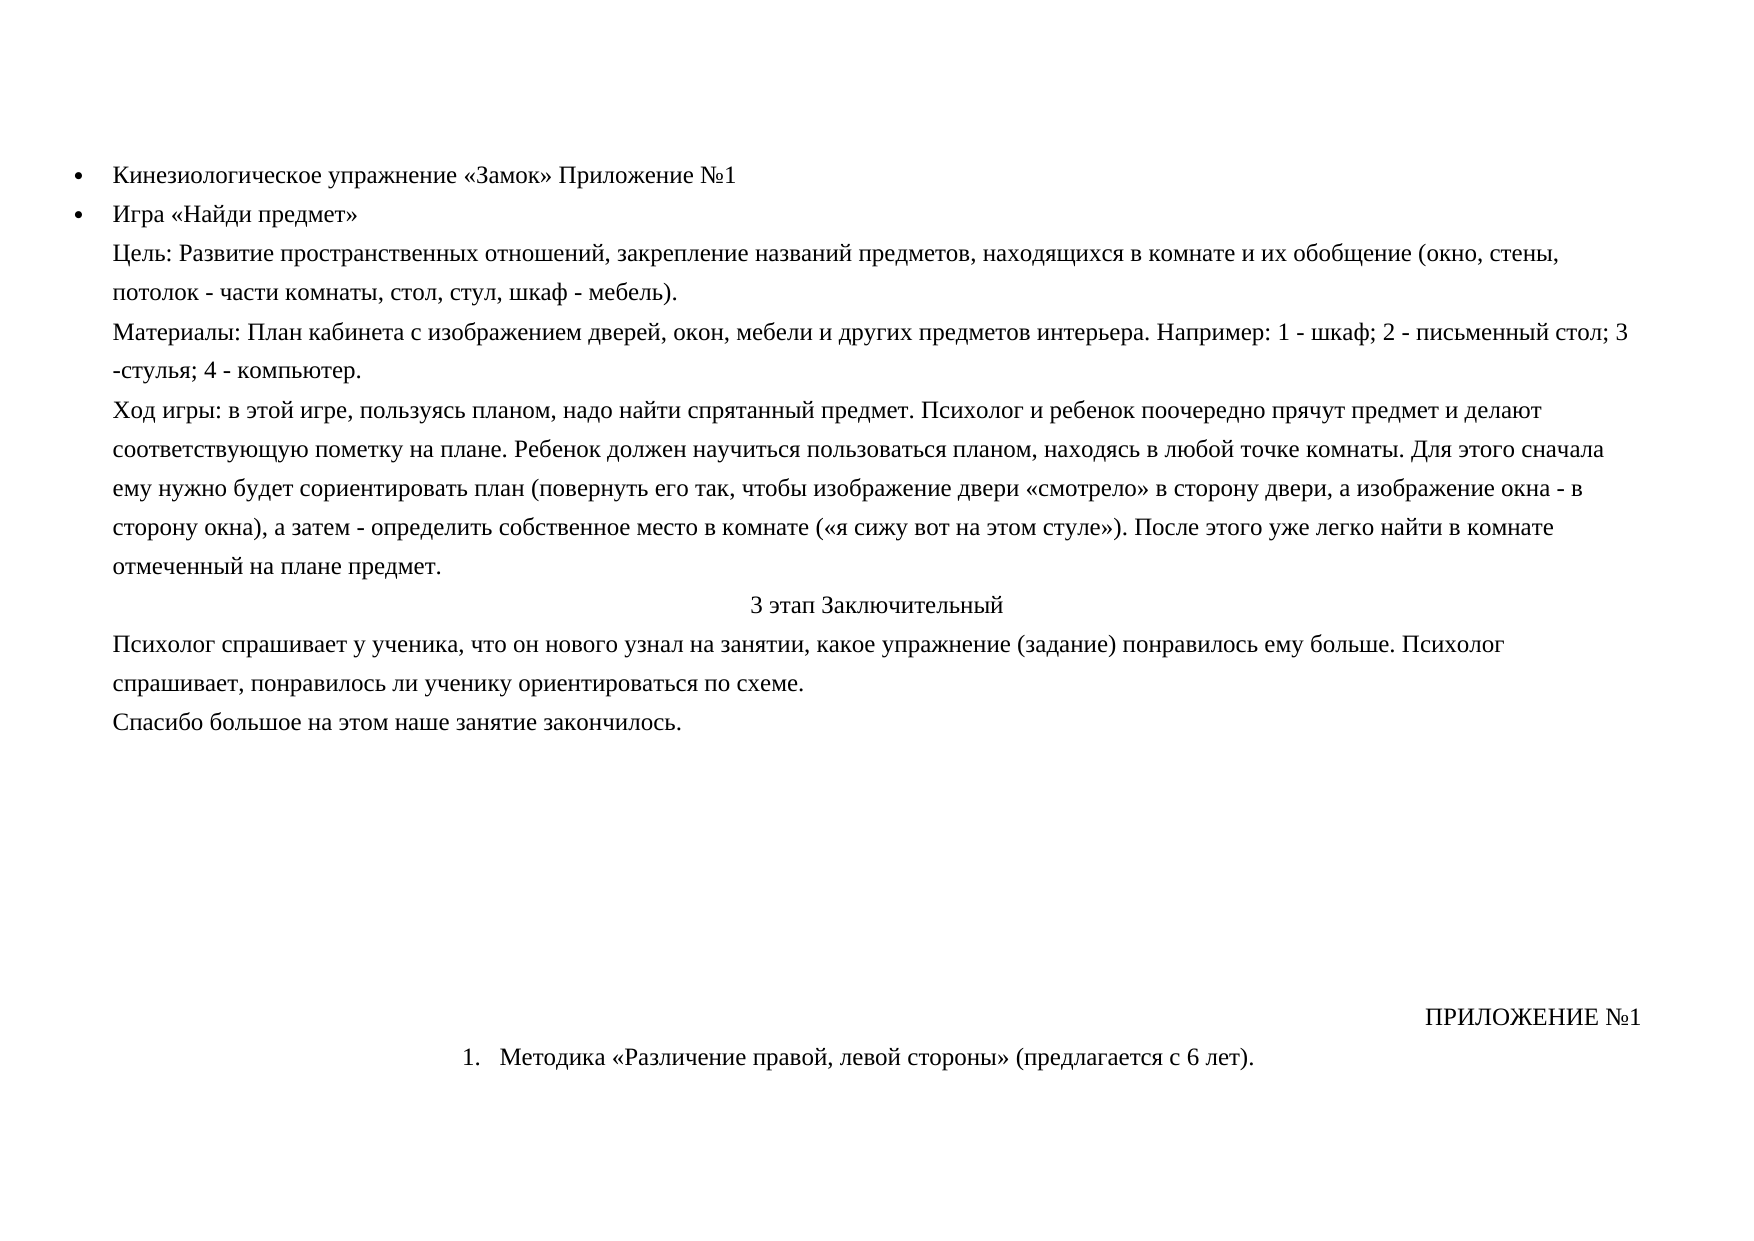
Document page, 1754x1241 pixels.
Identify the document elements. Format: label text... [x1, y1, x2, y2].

list Кинезиологическое упражнение «Замок» Приложение №1 [75, 150, 1641, 189]
list Методика «Различение правой, левой стороны» (предлагается с 6 лет). [75, 1031, 1641, 1070]
list Игра «Найди предмет» [75, 189, 1641, 228]
text Ход игры: в этой игре, пользуясь планом, надо найти спрятанный предмет. Психолог и ребенок поочередно прячут предмет и делают соответствующую пометку на плане. Ребенок должен научиться пользоваться планом, находясь в любой точке комнаты. Для этого сначала ему нужно будет сориентировать план (повернуть его так, чтобы изображение двери «смотрело» в сторону двери, а изображение окна - в сторону окна), а затем - определить собственное место в комнате («я сижу вот на этом стуле»). После этого уже легко найти в комнате отмеченный на плане предмет. [112, 384, 1641, 580]
text Спасибо большое на этом наше занятие закончилось. [112, 697, 1641, 736]
text Цель: Развитие пространственных отношений, закрепление названий предметов, находящихся в комнате и их обобщение (окно, стены, потолок - части комнаты, стол, стул, шкаф - мебель). [112, 228, 1641, 306]
text Психолог спрашивает у ученика, что он нового узнал на занятии, какое упражнение (задание) понравилось ему больше. Психолог спрашивает, понравилось ли ученику ориентироваться по схеме. [112, 619, 1641, 697]
text ПРИЛОЖЕНИЕ №1 [112, 992, 1641, 1031]
text 3 этап Заключительный [112, 580, 1641, 619]
text Материалы: План кабинета с изображением дверей, окон, мебели и других предметов интерьера. Например: 1 - шкаф; 2 - письменный стол; 3 -стулья; 4 - компьютер. [112, 306, 1641, 384]
